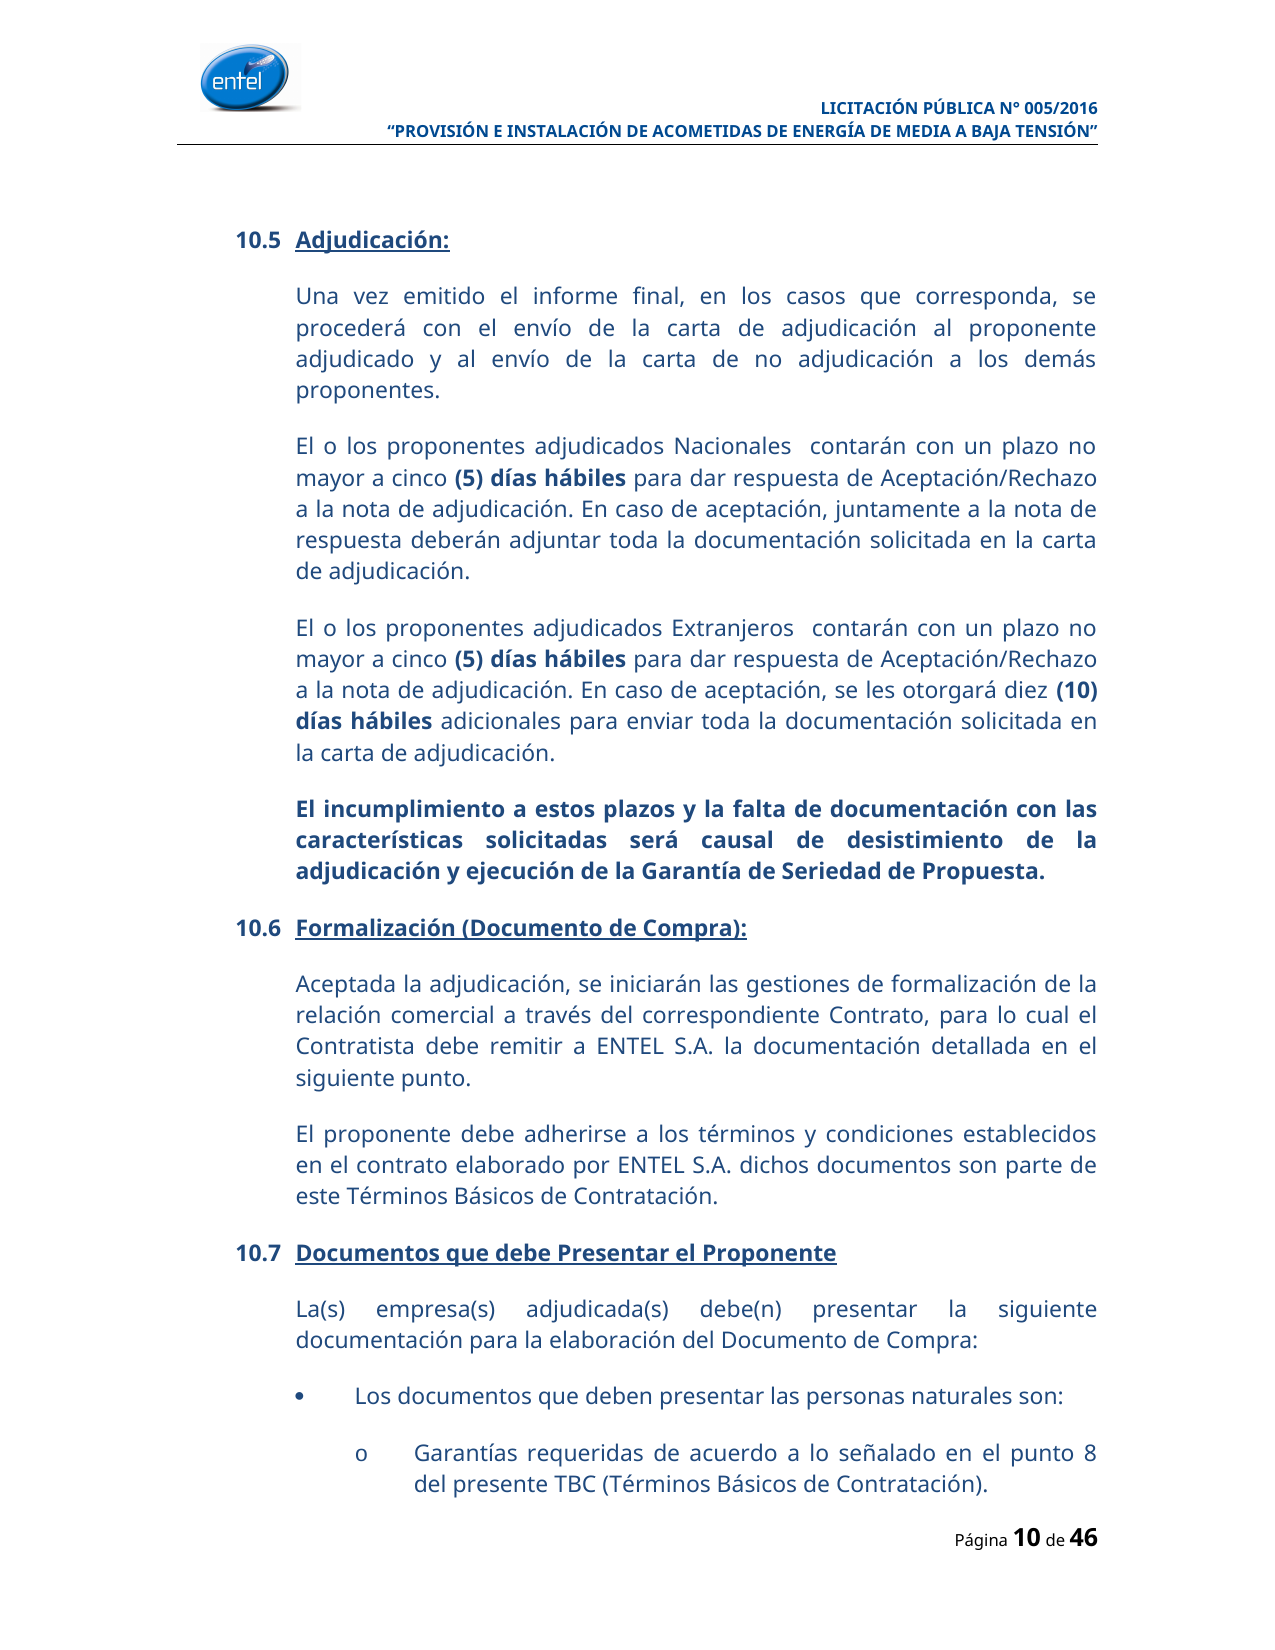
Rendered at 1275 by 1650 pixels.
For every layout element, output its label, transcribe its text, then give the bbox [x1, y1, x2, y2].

list Los documentos que deben presentar las personas naturales son: [295, 1380, 1098, 1411]
text El incumplimiento a estos plazos y la falta de documentación con las características solicitadas será causal de desistimiento de la adjudicación y ejecución de la Garantía de Seriedad de Propuesta. [295, 793, 1098, 886]
text El proponente debe adherirse a los términos y condiciones establecidos en el contrato elaborado por ENTEL S.A. dichos documentos son parte de este Términos Básicos de Contratación. [295, 1118, 1098, 1211]
list Una vez emitido el informe final, en los casos que corresponda, se procederá con el envío de la carta de adjudicación al proponente adjudicado y al envío de la carta de no adjudicación a los demás proponentes. [295, 280, 1098, 405]
picture [200, 43, 302, 112]
text El o los proponentes adjudicados Nacionales contarán con un plazo no mayor a cinco (5) días hábiles para dar respuesta de Aceptación/Rechazo a la nota de adjudicación. En caso de aceptación, juntamente a la nota de respuesta deberán adjuntar toda la documentación solicitada en la carta de adjudicación. [295, 430, 1098, 586]
list Adjudicación: [235, 224, 1098, 255]
text La(s) empresa(s) adjudicada(s) debe(n) presentar la siguiente documentación para la elaboración del Documento de Compra: [295, 1293, 1098, 1355]
list Formalización (Documento de Compra): [235, 911, 1098, 943]
text El o los proponentes adjudicados Extranjeros contarán con un plazo no mayor a cinco (5) días hábiles para dar respuesta de Aceptación/Rechazo a la nota de adjudicación. En caso de aceptación, se les otorgará diez (10) días hábiles adicionales para enviar toda la documentación solicitada en la carta de adjudicación. [295, 611, 1098, 768]
text Aceptada la adjudicación, se iniciarán las gestiones de formalización de la relación comercial a través del correspondiente Contrato, para lo cual el Contratista debe remitir a ENTEL S.A. la documentación detallada en el siguiente punto. [295, 968, 1098, 1093]
list Garantías requeridas de acuerdo a lo señalado en el punto 8 del presente TBC (Términos Básicos de Contratación). [354, 1436, 1098, 1499]
list Documentos que debe Presentar el Proponente [235, 1236, 1098, 1268]
